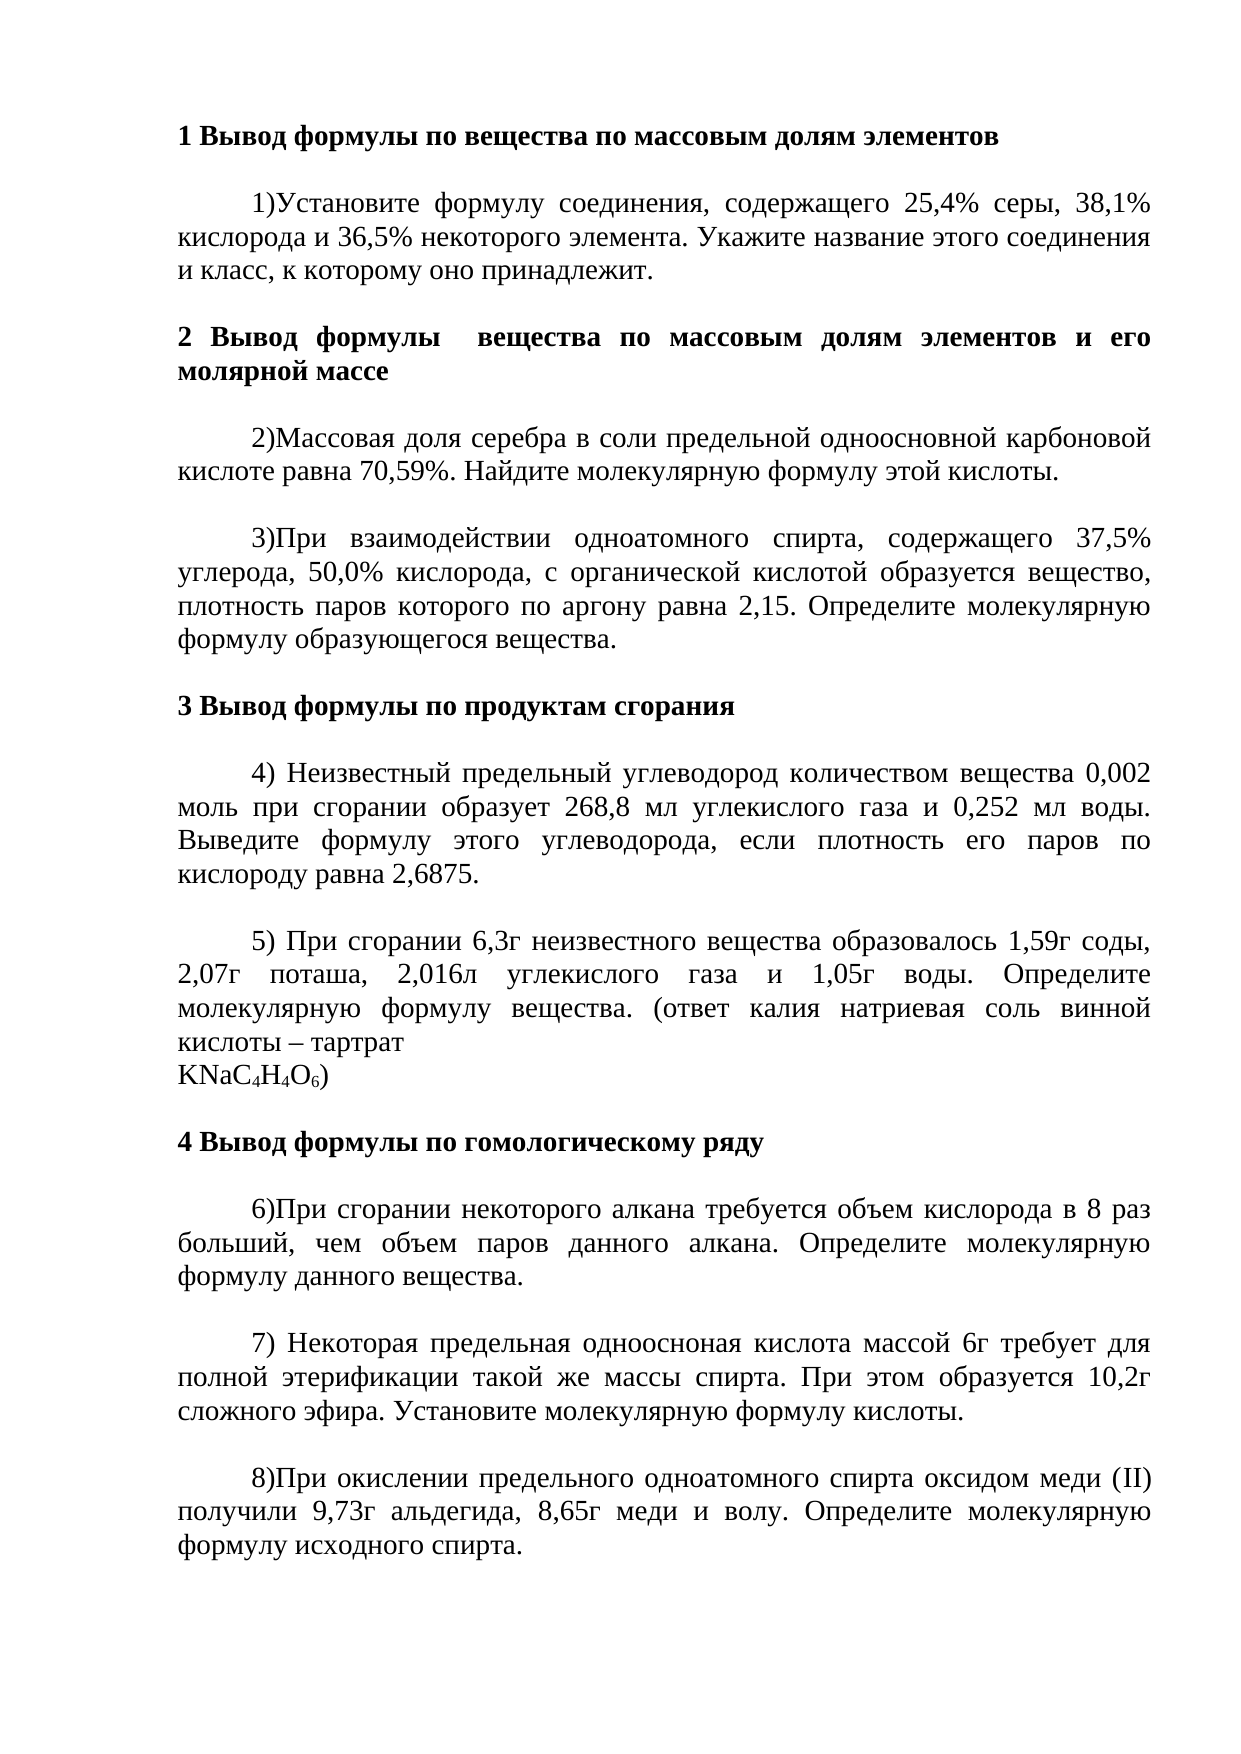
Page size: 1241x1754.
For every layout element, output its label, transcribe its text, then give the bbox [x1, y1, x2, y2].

text 3 Вывод формулы по продуктам сгорания [177, 688, 1152, 722]
text 2 Вывод формулы вещества по массовым долям элементов и его молярной массе [177, 319, 1152, 386]
text 8)При окислении предельного одноатомного спирта оксидом меди (II) получили 9,73г альдегида, 8,65г меди и волу. Определите молекулярную формулу исходного спирта. [177, 1460, 1152, 1560]
text 4) Неизвестный предельный углеводород количеством вещества 0,002 моль при сгорании образует 268,8 мл углекислого газа и 0,252 мл воды. Выведите формулу этого углеводорода, если плотность его паров по кислороду равна 2,6875. [177, 755, 1152, 889]
text 1 Вывод формулы по вещества по массовым долям элементов [177, 118, 1152, 152]
text 6)При сгорании некоторого алкана требуется объем кислорода в 8 раз больший, чем объем паров данного алкана. Определите молекулярную формулу данного вещества. [177, 1191, 1152, 1292]
text 2)Массовая доля серебра в соли предельной одноосновной карбоновой кислоте равна 70,59%. Найдите молекулярную формулу этой кислоты. [177, 420, 1152, 487]
text 5) При сгорании 6,3г неизвестного вещества образовалось 1,59г соды, 2,07г поташа, 2,016л углекислого газа и 1,05г воды. Определите молекулярную формулу вещества. (ответ калия натриевая соль винной кислоты – тартрат [177, 923, 1152, 1057]
text KNaC4H4O6) [177, 1057, 1152, 1091]
text 4 Вывод формулы по гомологическому ряду [177, 1124, 1152, 1158]
text 1)Установите формулу соединения, содержащего 25,4% серы, 38,1% кислорода и 36,5% некоторого элемента. Укажите название этого соединения и класс, к которому оно принадлежит. [177, 185, 1152, 286]
text 7) Некоторая предельная одноосноная кислота массой 6г требует для полной этерификации такой же массы спирта. При этом образуется 10,2г сложного эфира. Установите молекулярную формулу кислоты. [177, 1326, 1152, 1426]
text 3)При взаимодействии одноатомного спирта, содержащего 37,5% углерода, 50,0% кислорода, с органической кислотой образуется вещество, плотность паров которого по аргону равна 2,15. Определите молекулярную формулу образующегося вещества. [177, 521, 1152, 655]
